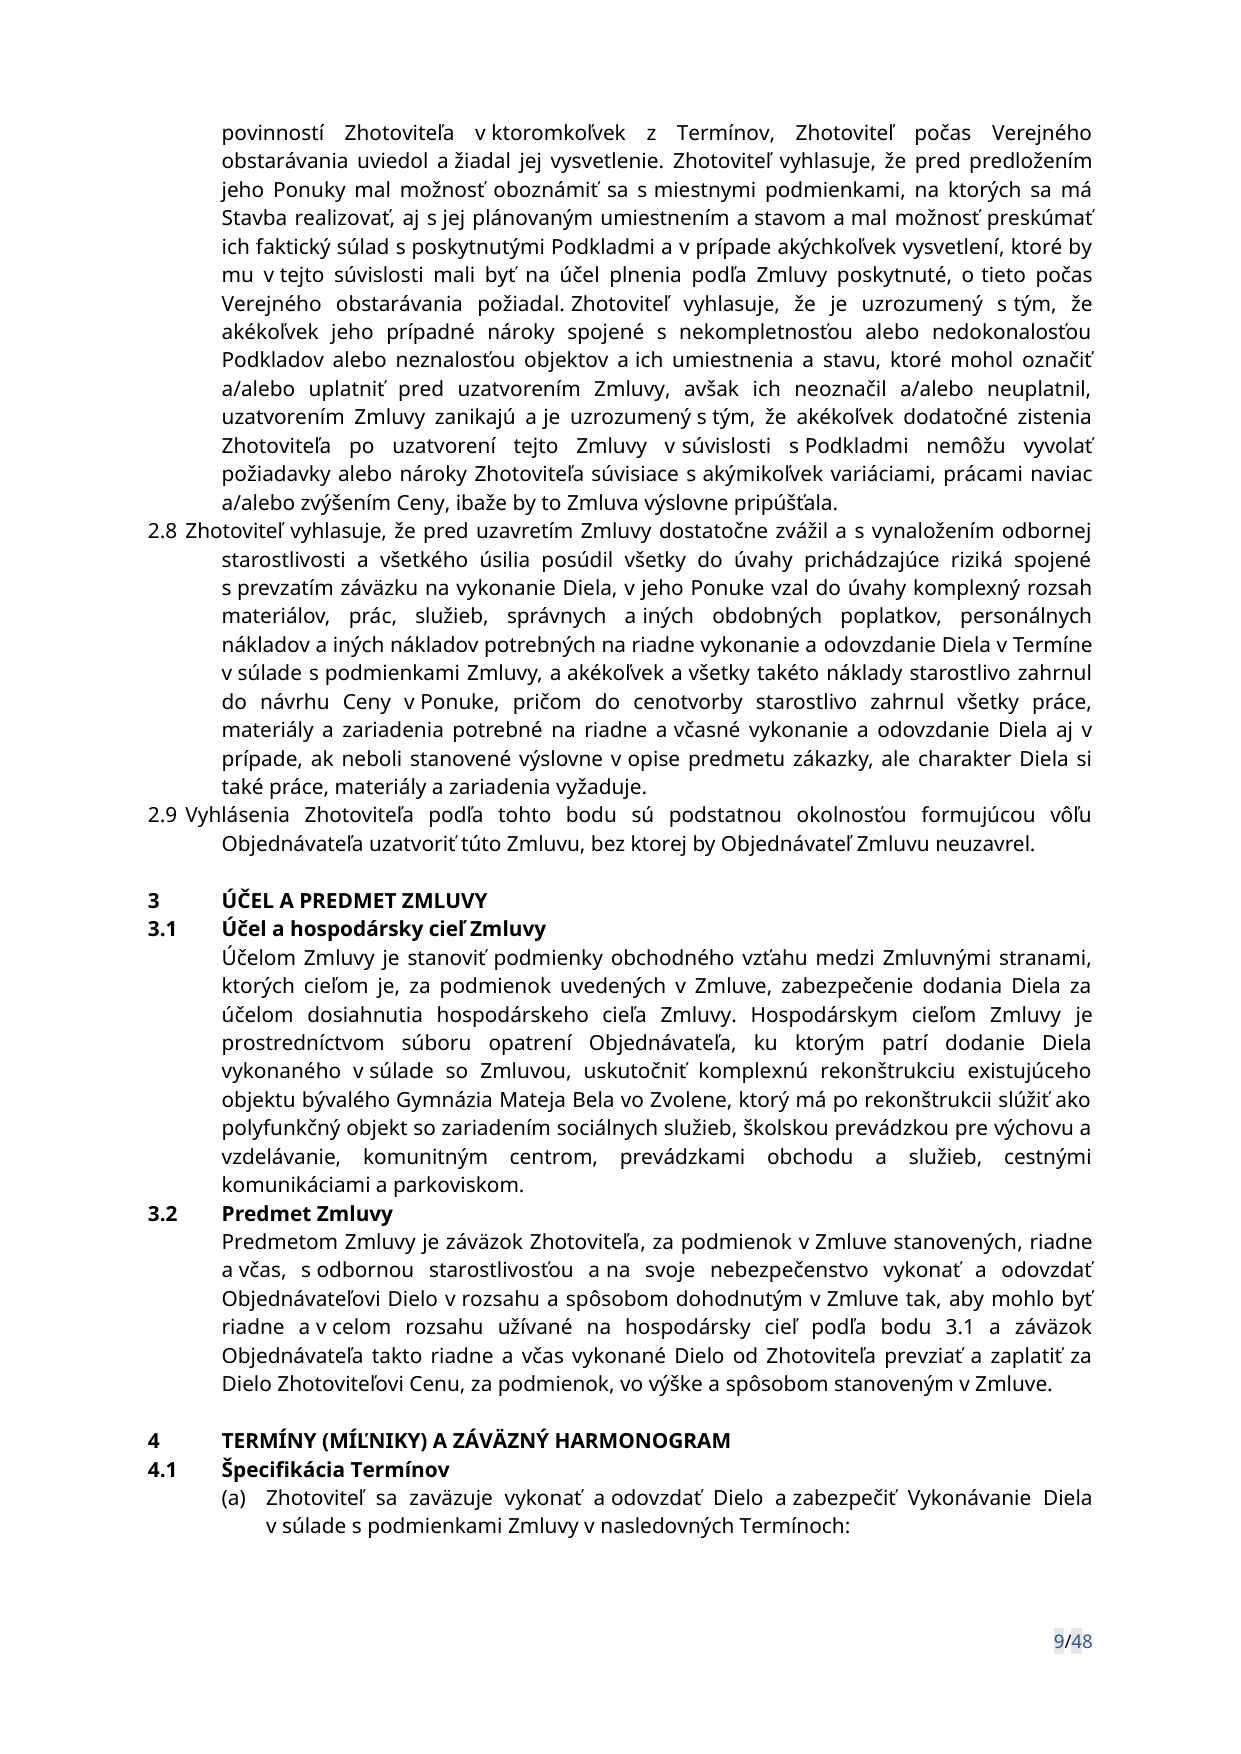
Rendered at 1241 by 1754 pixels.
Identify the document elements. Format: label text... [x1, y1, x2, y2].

text (a) Zhotoviteľ sa zaväzuje vykonať a odovzdať Dielo a zabezpečiť Vykonávanie Diela v súlade s podmienkami Zmluvy v nasledovných Termínoch: [221, 1483, 1093, 1540]
text 3 ÚČEL A PREDMET ZMLUVY [148, 886, 1093, 914]
text Predmetom Zmluvy je záväzok Zhotoviteľa, za podmienok v Zmluve stanovených, riadne a včas, s odbornou starostlivosťou a na svoje nebezpečenstvo vykonať a odovzdať Objednávateľovi Dielo v rozsahu a spôsobom dohodnutým v Zmluve tak, aby mohlo byť riadne a v celom rozsahu užívané na hospodársky cieľ podľa bodu 3.1 a záväzok Objednávateľa takto riadne a včas vykonané Dielo od Zhotoviteľa prevziať a zaplatiť za Dielo Zhotoviteľovi Cenu, za podmienok, vo výške a spôsobom stanoveným v Zmluve. [221, 1227, 1093, 1398]
text Účelom Zmluvy je stanoviť podmienky obchodného vzťahu medzi Zmluvnými stranami, ktorých cieľom je, za podmienok uvedených v Zmluve, zabezpečenie dodania Diela za účelom dosiahnutia hospodárskeho cieľa Zmluvy. Hospodárskym cieľom Zmluvy je prostredníctvom súboru opatrení Objednávateľa, ku ktorým patrí dodanie Diela vykonaného v súlade so Zmluvou, uskutočniť komplexnú rekonštrukciu existujúceho objektu bývalého Gymnázia Mateja Bela vo Zvolene, ktorý má po rekonštrukcii slúžiť ako polyfunkčný objekt so zariadením sociálnych služieb, školskou prevádzkou pre výchovu a vzdelávanie, komunitným centrom, prevádzkami obchodu a služieb, cestnými komunikáciami a parkoviskom. [221, 943, 1093, 1199]
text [148, 118, 1093, 516]
text 3.1 Účel a hospodársky cieľ Zmluvy [148, 914, 1093, 943]
list 2.9 Vyhlásenia Zhotoviteľa podľa tohto bodu sú podstatnou okolnosťou formujúcou vôľu Objednávateľa uzatvoriť túto Zmluvu, bez ktorej by Objednávateľ Zmluvu neuzavrel. [148, 801, 1093, 857]
text 3.2 Predmet Zmluvy [148, 1199, 1093, 1227]
text 4.1 Špecifikácia Termínov [148, 1455, 1093, 1483]
text 4 TERMÍNY (míľniky) a ZÁVäzný harmonogram [148, 1426, 1093, 1455]
list 2.8 Zhotoviteľ vyhlasuje, že pred uzavretím Zmluvy dostatočne zvážil a s vynaložením odbornej starostlivosti a všetkého úsilia posúdil všetky do úvahy prichádzajúce riziká spojené s prevzatím záväzku na vykonanie Diela, v jeho Ponuke vzal do úvahy komplexný rozsah materiálov, prác, služieb, správnych a iných obdobných poplatkov, personálnych nákladov a iných nákladov potrebných na riadne vykonanie a odovzdanie Diela v Termíne v súlade s podmienkami Zmluvy, a akékoľvek a všetky takéto náklady starostlivo zahrnul do návrhu Ceny v Ponuke, pričom do cenotvorby starostlivo zahrnul všetky práce, materiály a zariadenia potrebné na riadne a včasné vykonanie a odovzdanie Diela aj v prípade, ak neboli stanovené výslovne v opise predmetu zákazky, ale charakter Diela si také práce, materiály a zariadenia vyžaduje. [148, 516, 1093, 801]
